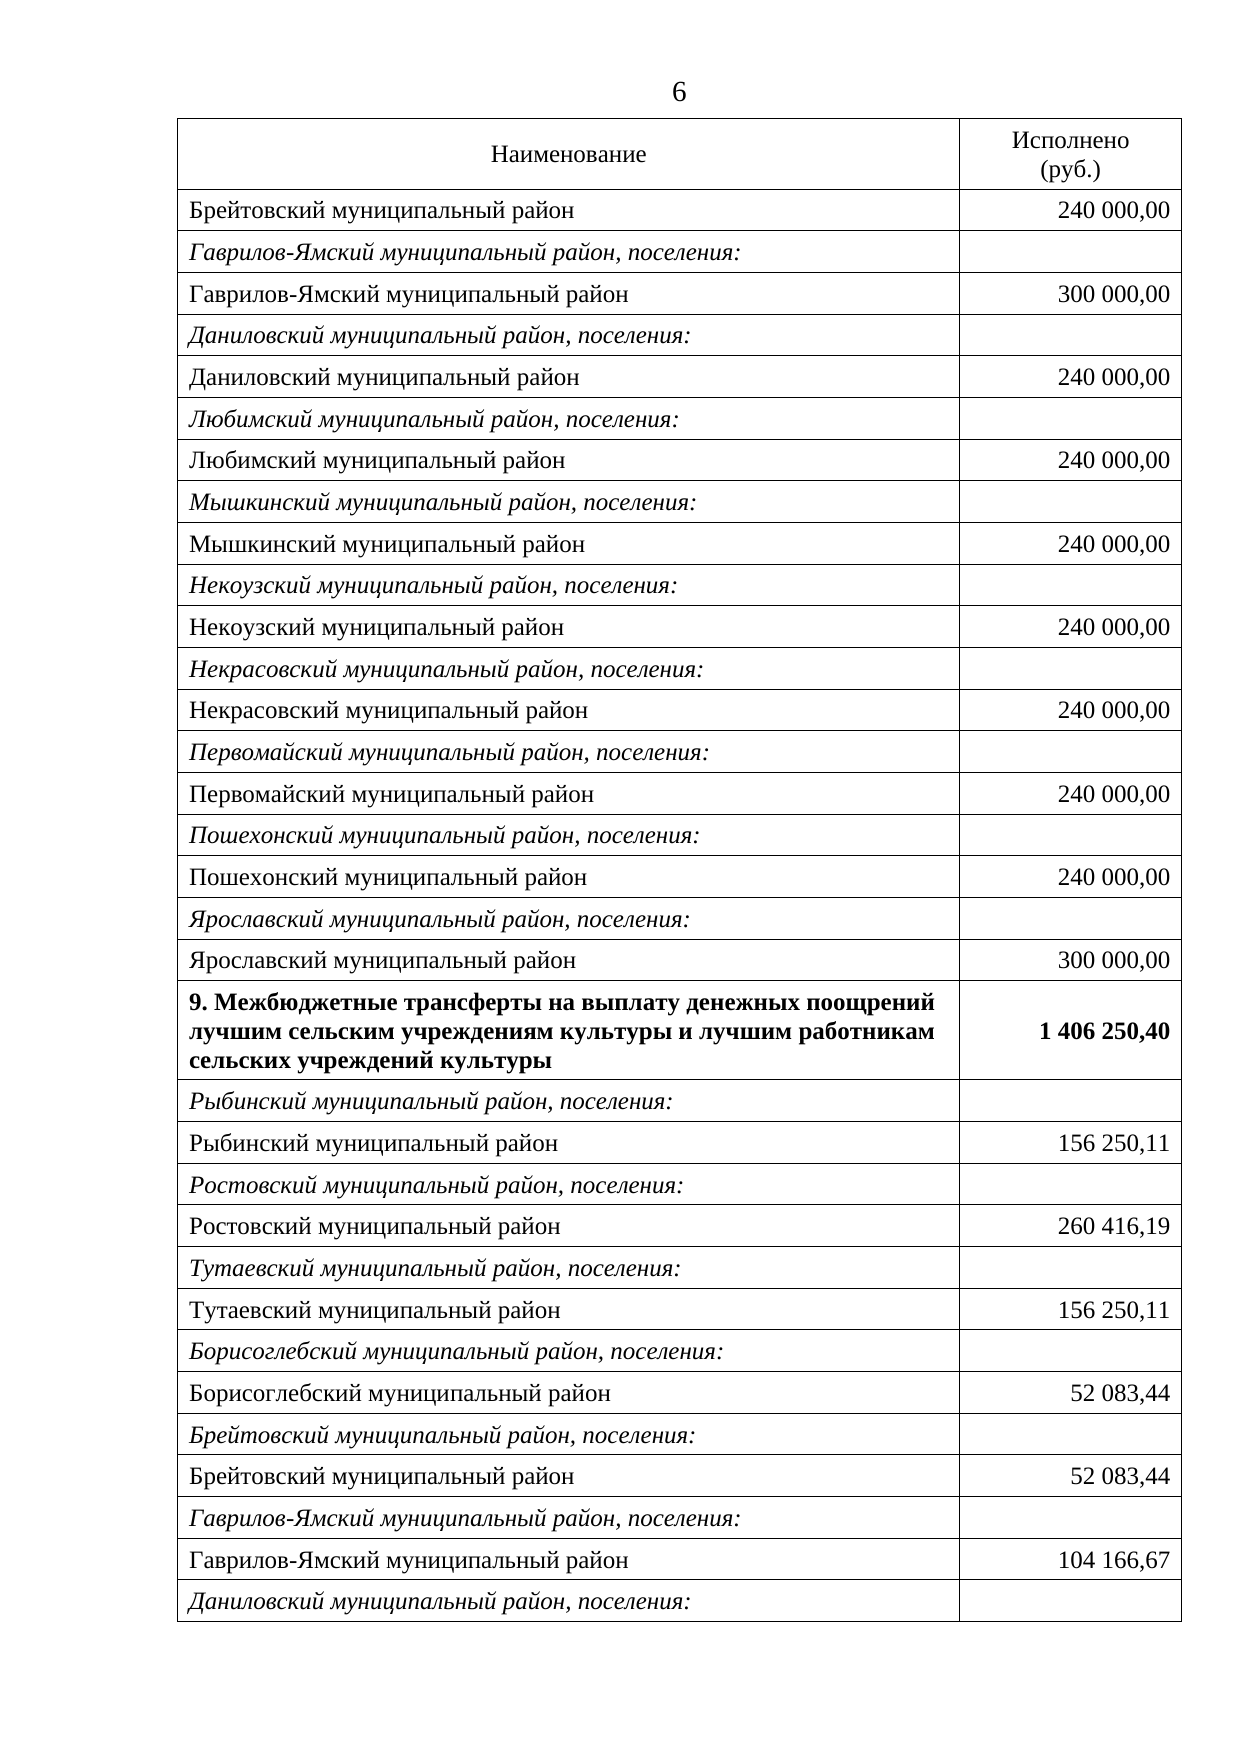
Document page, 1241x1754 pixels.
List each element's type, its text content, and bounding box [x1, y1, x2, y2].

table_cell [960, 898, 1181, 938]
table_cell 300 000,00 [960, 273, 1181, 313]
table_cell Некоузский муниципальный район, поселения: [178, 565, 959, 605]
table_cell Первомайский муниципальный район [178, 773, 959, 813]
table_cell 240 000,00 [960, 190, 1181, 230]
table_header Наименование [178, 119, 959, 188]
table_cell Ростовский муниципальный район, поселения: [178, 1164, 959, 1204]
table_cell 240 000,00 [960, 690, 1181, 730]
table_cell 52 083,44 [960, 1372, 1181, 1413]
table_cell 300 000,00 [960, 940, 1181, 980]
table_cell Некоузский муниципальный район [178, 606, 959, 647]
table_cell 156 250,11 [960, 1122, 1181, 1163]
table_cell Борисоглебский муниципальный район, поселения: [178, 1330, 959, 1371]
table_header Исполнено (руб.) [960, 119, 1181, 188]
table_cell 240 000,00 [960, 356, 1181, 397]
table_cell Гаврилов-Ямский муниципальный район [178, 1539, 959, 1579]
table_cell Даниловский муниципальный район, поселения: [178, 1580, 959, 1621]
table_cell 52 083,44 [960, 1455, 1181, 1496]
table_cell [960, 231, 1181, 272]
table_cell Рыбинский муниципальный район, поселения: [178, 1080, 959, 1121]
table_cell Даниловский муниципальный район, поселения: [178, 315, 959, 355]
table_cell [960, 315, 1181, 355]
table_cell Ярославский муниципальный район, поселения: [178, 898, 959, 938]
table_cell [960, 731, 1181, 772]
table_cell 240 000,00 [960, 523, 1181, 563]
table_cell Борисоглебский муниципальный район [178, 1372, 959, 1413]
table_cell [960, 398, 1181, 438]
table_cell Тутаевский муниципальный район, поселения: [178, 1247, 959, 1288]
table_cell Любимский муниципальный район, поселения: [178, 398, 959, 438]
table_cell 240 000,00 [960, 856, 1181, 897]
table_cell Пошехонский муниципальный район, поселения: [178, 815, 959, 855]
table_cell [960, 1330, 1181, 1371]
table_cell Некрасовский муниципальный район [178, 690, 959, 730]
table_cell [960, 1497, 1181, 1538]
table_cell Ярославский муниципальный район [178, 940, 959, 980]
table_cell [960, 1580, 1181, 1621]
table_cell 156 250,11 [960, 1289, 1181, 1329]
table_cell Мышкинский муниципальный район [178, 523, 959, 563]
table_cell 240 000,00 [960, 440, 1181, 480]
table_cell Тутаевский муниципальный район [178, 1289, 959, 1329]
table_cell [960, 481, 1181, 522]
table_cell Гаврилов-Ямский муниципальный район, поселения: [178, 1497, 959, 1538]
table_cell Первомайский муниципальный район, поселения: [178, 731, 959, 772]
table_cell Гаврилов-Ямский муниципальный район, поселения: [178, 231, 959, 272]
table_cell Брейтовский муниципальный район [178, 190, 959, 230]
table_cell Гаврилов-Ямский муниципальный район [178, 273, 959, 313]
table_cell [960, 1247, 1181, 1288]
table_cell 9. Межбюджетные трансферты на выплату денежных поощрений лучшим сельским учреждениям культуры и лучшим работникам сельских учреждений культуры [178, 981, 959, 1079]
table_cell 240 000,00 [960, 773, 1181, 813]
table_cell Брейтовский муниципальный район, поселения: [178, 1414, 959, 1454]
table_cell 240 000,00 [960, 606, 1181, 647]
table_cell Некрасовский муниципальный район, поселения: [178, 648, 959, 688]
table_cell Любимский муниципальный район [178, 440, 959, 480]
table_cell Брейтовский муниципальный район [178, 1455, 959, 1496]
table_cell 260 416,19 [960, 1205, 1181, 1246]
table_cell [960, 1164, 1181, 1204]
table_cell 1 406 250,40 [960, 981, 1181, 1079]
table_cell [960, 648, 1181, 688]
table_cell [960, 815, 1181, 855]
table_cell [960, 1080, 1181, 1121]
table_cell Даниловский муниципальный район [178, 356, 959, 397]
table_cell Ростовский муниципальный район [178, 1205, 959, 1246]
table_cell Пошехонский муниципальный район [178, 856, 959, 897]
table_cell Рыбинский муниципальный район [178, 1122, 959, 1163]
table_cell 104 166,67 [960, 1539, 1181, 1579]
table_cell Мышкинский муниципальный район, поселения: [178, 481, 959, 522]
table_cell [960, 1414, 1181, 1454]
table_cell [960, 565, 1181, 605]
